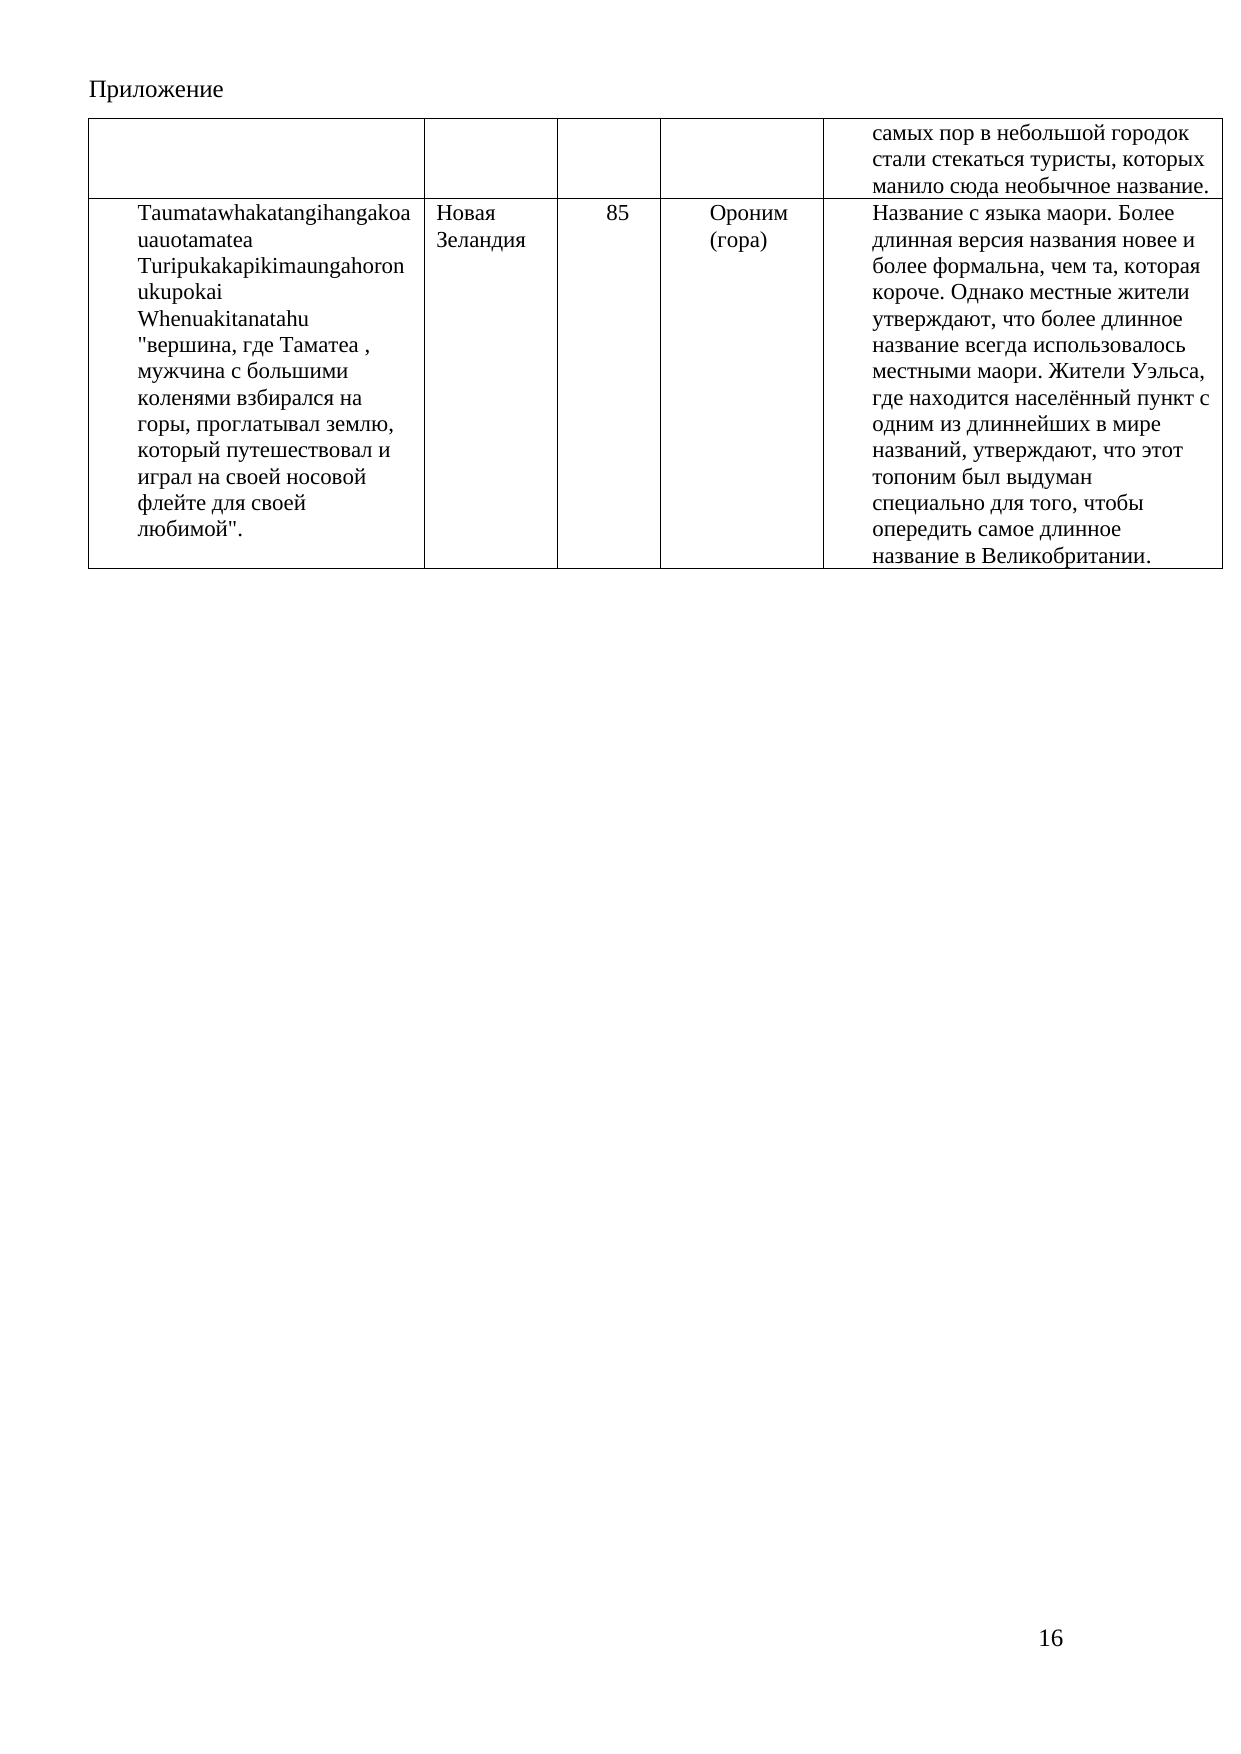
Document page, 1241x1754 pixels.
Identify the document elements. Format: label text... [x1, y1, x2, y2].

table_cell Название с языка маори. Более длинная версия названия новее и более формальна, чем та, которая короче. Однако местные жители утверждают, что более длинное название всегда использовалось местными маори. Жители Уэльса, где находится населённый пункт с одним из длиннейших в мире названий, утверждают, что этот топоним был выдуман специально для того, чтобы опередить самое длинное название в Великобритании. [824, 199, 1222, 568]
table_cell Ороним (гора) [661, 199, 823, 568]
table_cell Новая Зеландия [425, 199, 557, 568]
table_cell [661, 119, 823, 198]
table_cell Taumatawhakatangihangakoauauotamatea Turipukakapikimaungahoronukupokai Whenuakitanatahu "вершина, где Таматеа , мужчина с большими коленями взбирался на горы, проглатывал землю, который путешествовал и играл на своей носовой флейте для своей любимой". [89, 199, 424, 568]
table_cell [425, 119, 557, 198]
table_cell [824, 119, 1222, 198]
table_cell 58 [558, 119, 660, 198]
table_cell 85 [558, 199, 660, 568]
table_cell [89, 119, 424, 198]
